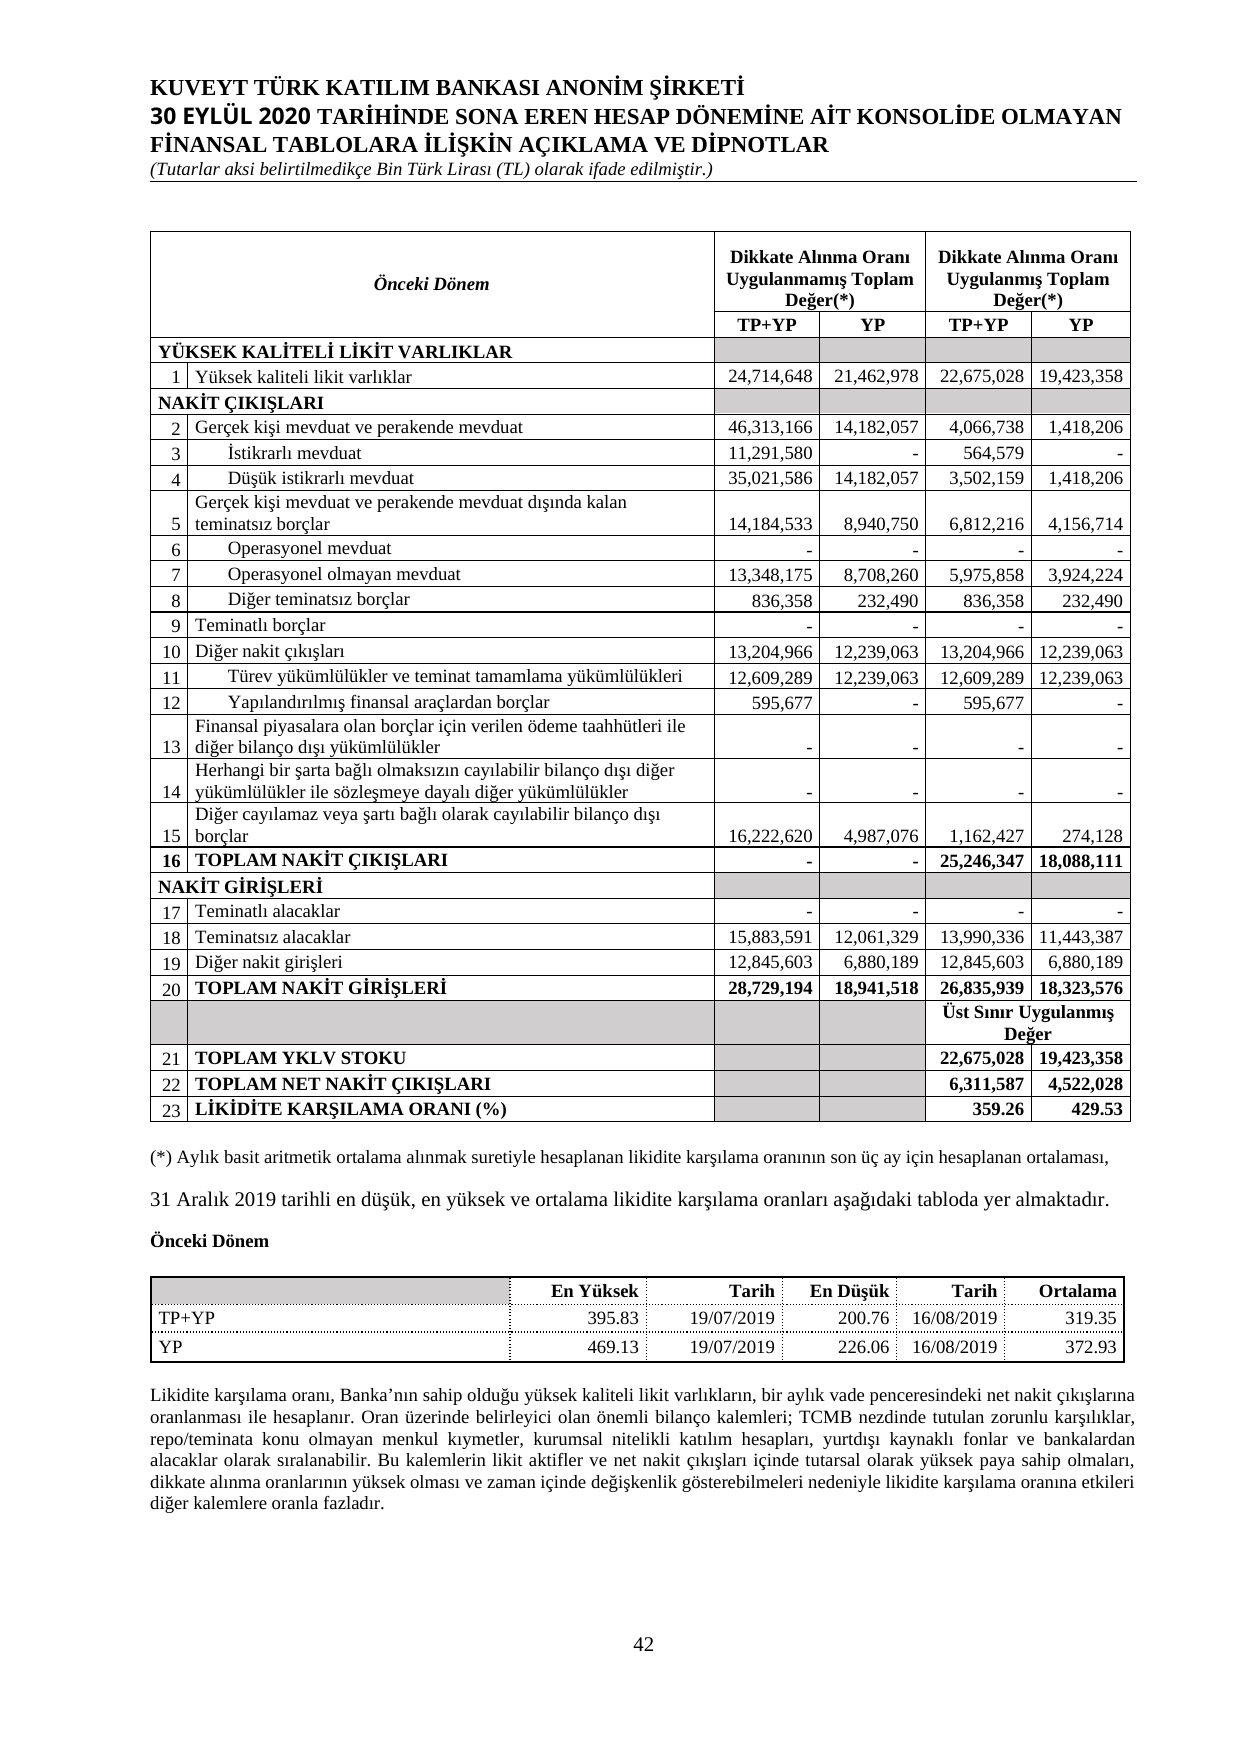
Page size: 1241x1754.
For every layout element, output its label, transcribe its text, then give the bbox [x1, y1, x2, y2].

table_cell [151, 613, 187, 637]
text Likidite karşılama oranı, Banka’nın sahip olduğu yüksek kaliteli likit varlıkların, bir aylık vade penceresindeki net nakit çıkışlarına oranlanması ile hesaplanır. Oran üzerinde belirleyici olan önemli bilanço kalemleri; TCMB nezdinde tutulan zorunlu karşılıklar, repo/teminata konu olmayan menkul kıymetler, kurumsal nitelikli katılım hesapları, yurtdışı kaynaklı fonlar ve bankalardan alacaklar olarak sıralanabilir. Bu kalemlerin likit aktifler ve net nakit çıkışları içinde tutarsal olarak yüksek paya sahip olmaları, dikkate alınma oranlarının yüksek olması ve zaman içinde değişkenlik gösterebilmeleri nedeniyle likidite karşılama oranına etkileri diğer kalemlere oranla fazladır. [150, 1384, 1137, 1514]
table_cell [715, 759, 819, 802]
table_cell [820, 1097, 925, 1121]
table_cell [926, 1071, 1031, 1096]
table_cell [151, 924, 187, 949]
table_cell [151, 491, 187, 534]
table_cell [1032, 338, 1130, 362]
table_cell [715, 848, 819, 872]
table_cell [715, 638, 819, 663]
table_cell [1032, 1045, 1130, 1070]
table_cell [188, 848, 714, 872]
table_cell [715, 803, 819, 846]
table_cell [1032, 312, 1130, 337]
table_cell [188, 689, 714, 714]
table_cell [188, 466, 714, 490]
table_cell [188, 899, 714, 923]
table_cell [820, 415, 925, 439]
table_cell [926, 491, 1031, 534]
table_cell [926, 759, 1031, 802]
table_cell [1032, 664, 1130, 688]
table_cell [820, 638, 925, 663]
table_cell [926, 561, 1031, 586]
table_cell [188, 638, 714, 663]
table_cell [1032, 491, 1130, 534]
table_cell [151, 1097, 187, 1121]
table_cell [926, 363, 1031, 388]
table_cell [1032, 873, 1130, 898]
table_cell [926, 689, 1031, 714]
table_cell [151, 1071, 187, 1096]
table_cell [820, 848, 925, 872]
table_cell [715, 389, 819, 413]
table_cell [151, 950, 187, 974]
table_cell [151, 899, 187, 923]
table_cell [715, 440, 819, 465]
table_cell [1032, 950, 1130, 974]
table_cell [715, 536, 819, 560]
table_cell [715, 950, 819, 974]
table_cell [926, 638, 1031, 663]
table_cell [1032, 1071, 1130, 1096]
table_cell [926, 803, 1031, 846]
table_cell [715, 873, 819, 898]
text 31 Aralık 2019 tarihli en düşük, en yüksek ve ortalama likidite karşılama oranları aşağıdaki tabloda yer almaktadır. [150, 1187, 1137, 1211]
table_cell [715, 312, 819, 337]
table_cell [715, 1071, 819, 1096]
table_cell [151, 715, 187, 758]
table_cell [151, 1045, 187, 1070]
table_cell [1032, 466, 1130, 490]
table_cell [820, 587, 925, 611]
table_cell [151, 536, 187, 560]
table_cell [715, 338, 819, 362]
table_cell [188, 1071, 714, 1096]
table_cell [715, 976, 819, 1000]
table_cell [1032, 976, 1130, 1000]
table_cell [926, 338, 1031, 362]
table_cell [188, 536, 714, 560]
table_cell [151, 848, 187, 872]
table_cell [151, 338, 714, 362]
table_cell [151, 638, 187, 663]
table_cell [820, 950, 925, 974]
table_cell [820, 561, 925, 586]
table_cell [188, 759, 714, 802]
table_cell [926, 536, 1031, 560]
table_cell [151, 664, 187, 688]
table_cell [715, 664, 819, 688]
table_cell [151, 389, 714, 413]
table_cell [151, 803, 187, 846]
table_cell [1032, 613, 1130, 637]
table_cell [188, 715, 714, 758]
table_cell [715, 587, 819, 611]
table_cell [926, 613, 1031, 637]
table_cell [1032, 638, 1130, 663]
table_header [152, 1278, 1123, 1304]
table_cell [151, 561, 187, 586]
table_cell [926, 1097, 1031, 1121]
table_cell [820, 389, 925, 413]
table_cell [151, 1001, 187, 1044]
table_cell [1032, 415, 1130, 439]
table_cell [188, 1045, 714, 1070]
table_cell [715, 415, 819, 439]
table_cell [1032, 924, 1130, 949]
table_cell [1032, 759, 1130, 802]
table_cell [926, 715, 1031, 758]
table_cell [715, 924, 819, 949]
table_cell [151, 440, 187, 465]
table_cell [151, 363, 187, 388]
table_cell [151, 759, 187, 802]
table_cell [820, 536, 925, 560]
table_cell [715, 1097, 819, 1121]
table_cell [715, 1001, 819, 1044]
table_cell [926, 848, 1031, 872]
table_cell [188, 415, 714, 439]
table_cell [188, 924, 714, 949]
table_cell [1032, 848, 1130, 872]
text (*) Aylık basit aritmetik ortalama alınmak suretiyle hesaplanan likidite karşılama oranının son üç ay için hesaplanan ortalaması, [150, 1146, 1137, 1168]
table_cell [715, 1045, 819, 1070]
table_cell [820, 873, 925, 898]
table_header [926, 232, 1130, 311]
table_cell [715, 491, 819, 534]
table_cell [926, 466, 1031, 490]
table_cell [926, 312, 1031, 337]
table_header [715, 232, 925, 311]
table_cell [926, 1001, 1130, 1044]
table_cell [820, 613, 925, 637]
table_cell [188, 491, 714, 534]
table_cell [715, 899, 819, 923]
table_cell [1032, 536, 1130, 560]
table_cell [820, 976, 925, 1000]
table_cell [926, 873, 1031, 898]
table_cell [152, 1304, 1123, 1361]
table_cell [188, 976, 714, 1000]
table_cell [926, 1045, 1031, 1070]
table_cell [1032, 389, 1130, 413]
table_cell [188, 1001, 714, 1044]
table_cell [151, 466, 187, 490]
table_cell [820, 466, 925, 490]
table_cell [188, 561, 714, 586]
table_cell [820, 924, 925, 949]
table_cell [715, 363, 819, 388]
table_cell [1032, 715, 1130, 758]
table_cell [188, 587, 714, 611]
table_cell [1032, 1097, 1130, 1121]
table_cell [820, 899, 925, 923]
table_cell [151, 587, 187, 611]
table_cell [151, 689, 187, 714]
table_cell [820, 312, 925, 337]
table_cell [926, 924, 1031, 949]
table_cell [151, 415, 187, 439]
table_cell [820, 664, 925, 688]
text Önceki Dönem [150, 1230, 1137, 1252]
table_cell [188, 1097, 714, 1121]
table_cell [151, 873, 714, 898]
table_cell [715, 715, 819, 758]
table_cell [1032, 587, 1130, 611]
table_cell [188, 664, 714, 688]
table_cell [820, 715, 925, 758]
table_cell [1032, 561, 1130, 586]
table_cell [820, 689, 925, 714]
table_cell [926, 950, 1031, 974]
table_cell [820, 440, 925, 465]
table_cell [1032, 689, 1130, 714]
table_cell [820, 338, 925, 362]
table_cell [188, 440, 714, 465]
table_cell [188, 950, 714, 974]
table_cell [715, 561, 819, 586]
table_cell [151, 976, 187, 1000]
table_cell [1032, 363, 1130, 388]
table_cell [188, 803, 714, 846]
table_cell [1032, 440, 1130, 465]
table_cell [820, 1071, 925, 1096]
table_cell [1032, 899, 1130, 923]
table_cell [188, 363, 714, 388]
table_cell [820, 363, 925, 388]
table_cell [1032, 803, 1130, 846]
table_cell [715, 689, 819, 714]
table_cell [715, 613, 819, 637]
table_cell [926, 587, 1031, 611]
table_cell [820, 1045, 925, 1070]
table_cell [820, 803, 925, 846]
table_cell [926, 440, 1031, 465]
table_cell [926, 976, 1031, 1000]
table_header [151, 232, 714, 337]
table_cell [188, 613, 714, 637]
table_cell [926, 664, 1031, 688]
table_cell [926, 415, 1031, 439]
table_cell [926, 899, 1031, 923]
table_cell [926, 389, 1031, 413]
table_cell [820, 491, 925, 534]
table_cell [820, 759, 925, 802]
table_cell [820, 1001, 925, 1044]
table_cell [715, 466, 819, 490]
